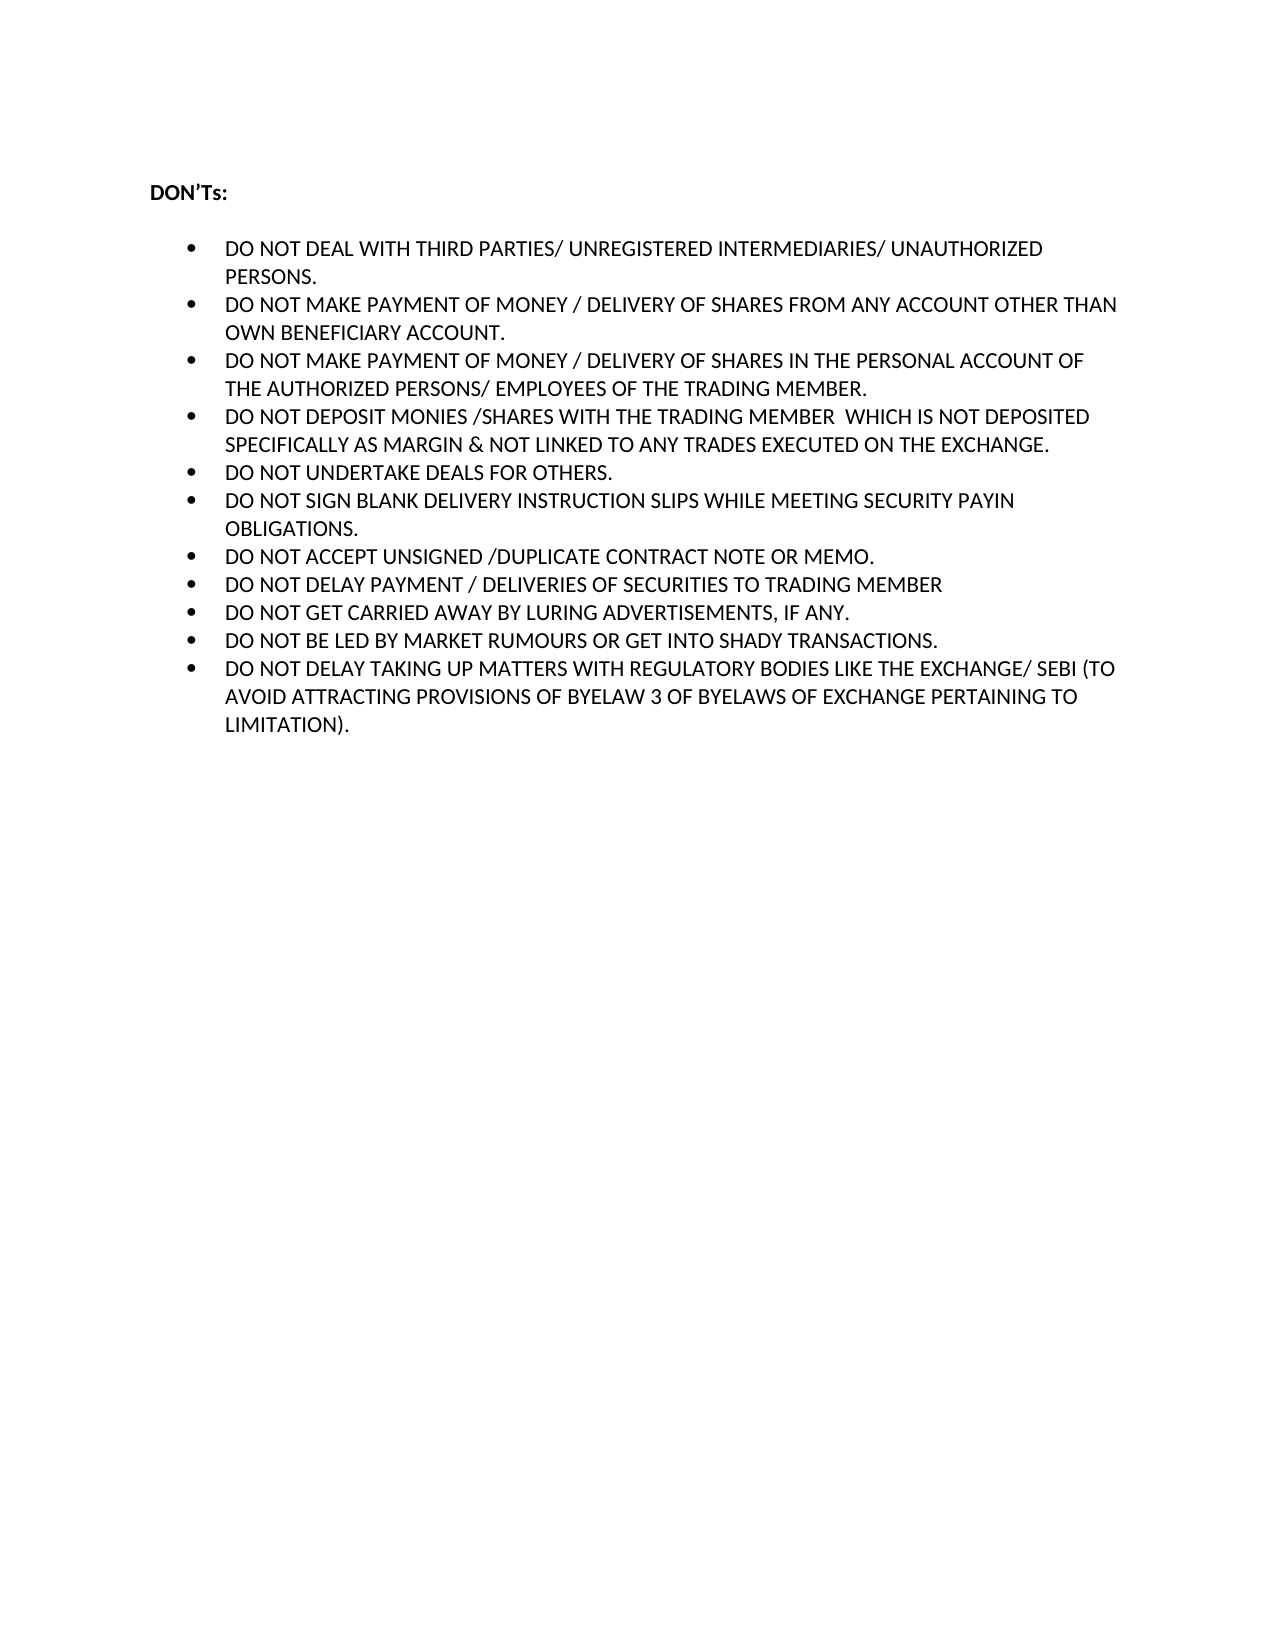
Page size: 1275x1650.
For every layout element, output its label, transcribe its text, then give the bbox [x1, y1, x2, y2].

list DO NOT BE LED BY MARKET RUMOURS OR GET INTO SHADY TRANSACTIONS. [187, 626, 1125, 654]
list DO NOT MAKE PAYMENT OF MONEY / DELIVERY OF SHARES IN THE PERSONAL ACCOUNT OF THE AUTHORIZED PERSONS/ EMPLOYEES OF THE TRADING MEMBER. [187, 346, 1125, 402]
list DO NOT MAKE PAYMENT OF MONEY / DELIVERY OF SHARES FROM ANY ACCOUNT OTHER THAN OWN BENEFICIARY ACCOUNT. [187, 290, 1125, 346]
text DON’Ts: [150, 178, 1125, 206]
list DO NOT SIGN BLANK DELIVERY INSTRUCTION SLIPS WHILE MEETING SECURITY PAYIN OBLIGATIONS. [187, 486, 1125, 542]
list DO NOT DEAL WITH THIRD PARTIES/ UNREGISTERED INTERMEDIARIES/ UNAUTHORIZED PERSONS. [187, 234, 1125, 290]
list DO NOT ACCEPT UNSIGNED /DUPLICATE CONTRACT NOTE OR MEMO. [187, 542, 1125, 570]
list DO NOT DELAY PAYMENT / DELIVERIES OF SECURITIES TO TRADING MEMBER [187, 570, 1125, 598]
list DO NOT DEPOSIT MONIES /SHARES WITH THE TRADING MEMBER WHICH IS NOT DEPOSITED SPECIFICALLY AS MARGIN & NOT LINKED TO ANY TRADES EXECUTED ON THE EXCHANGE. [187, 402, 1125, 458]
list DO NOT UNDERTAKE DEALS FOR OTHERS. [187, 458, 1125, 486]
list DO NOT GET CARRIED AWAY BY LURING ADVERTISEMENTS, IF ANY. [187, 598, 1125, 626]
list DO NOT DELAY TAKING UP MATTERS WITH REGULATORY BODIES LIKE THE EXCHANGE/ SEBI (TO AVOID ATTRACTING PROVISIONS OF BYELAW 3 OF BYELAWS OF EXCHANGE PERTAINING TO LIMITATION). [187, 654, 1125, 738]
